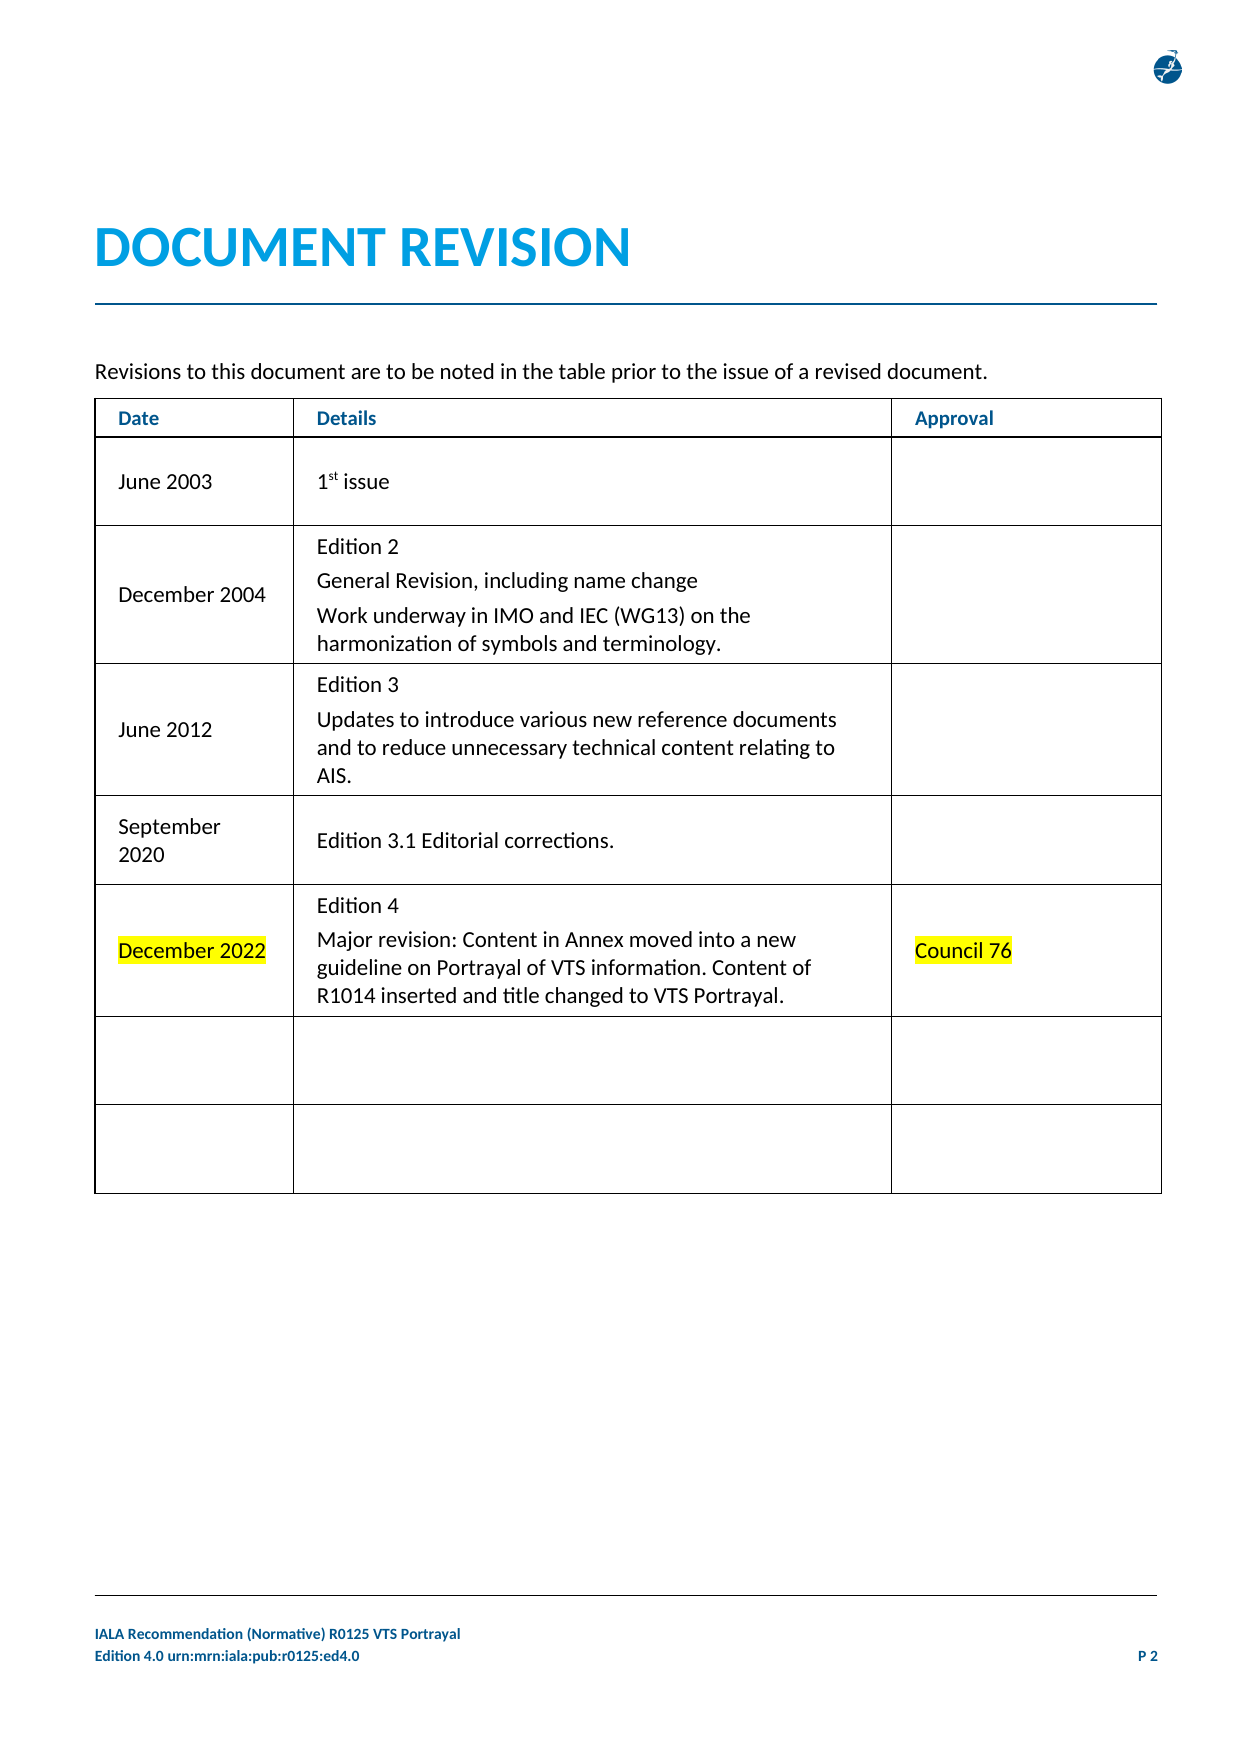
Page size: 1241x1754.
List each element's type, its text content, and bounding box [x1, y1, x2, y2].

table_cell [96, 1105, 293, 1193]
table_cell [892, 796, 1161, 884]
table_cell December 2004 [96, 526, 293, 663]
table_cell [892, 1105, 1161, 1193]
text Revisions to this document are to be noted in the table prior to the issue of a revised document. [94, 357, 1157, 385]
table_cell Edition 3 Updates to introduce various new reference documents and to reduce unnecessary technical content relating to AIS. [294, 664, 891, 795]
table_cell Edition 2 General Revision, including name change Work underway in IMO and IEC (WG13) on the harmonization of symbols and terminology. [294, 526, 891, 663]
table_cell December 2022 [96, 885, 293, 1016]
table_cell Edition 3.1 Editorial corrections. [294, 796, 891, 884]
table_header Details [294, 399, 891, 436]
table_cell [294, 1017, 891, 1104]
table_cell [96, 1017, 293, 1104]
table_cell June 2003 [96, 438, 293, 525]
table_header Date [96, 399, 293, 436]
table_cell [294, 1105, 891, 1193]
table_cell [892, 664, 1161, 795]
table_cell June 2012 [96, 664, 293, 795]
table_cell September 2020 [96, 796, 293, 884]
table_header Approval [892, 399, 1161, 436]
picture [1122, 0, 1241, 119]
table_cell Edition 4 Major revision: Content in Annex moved into a new guideline on Portrayal of VTS information. Content of R1014 inserted and title changed to VTS Portrayal. [294, 885, 891, 1016]
table_cell [892, 438, 1161, 525]
table_cell [892, 526, 1161, 663]
table_cell [892, 1017, 1161, 1104]
table_cell Council 76 [892, 885, 1161, 1016]
table_cell 1st issue [294, 438, 891, 525]
